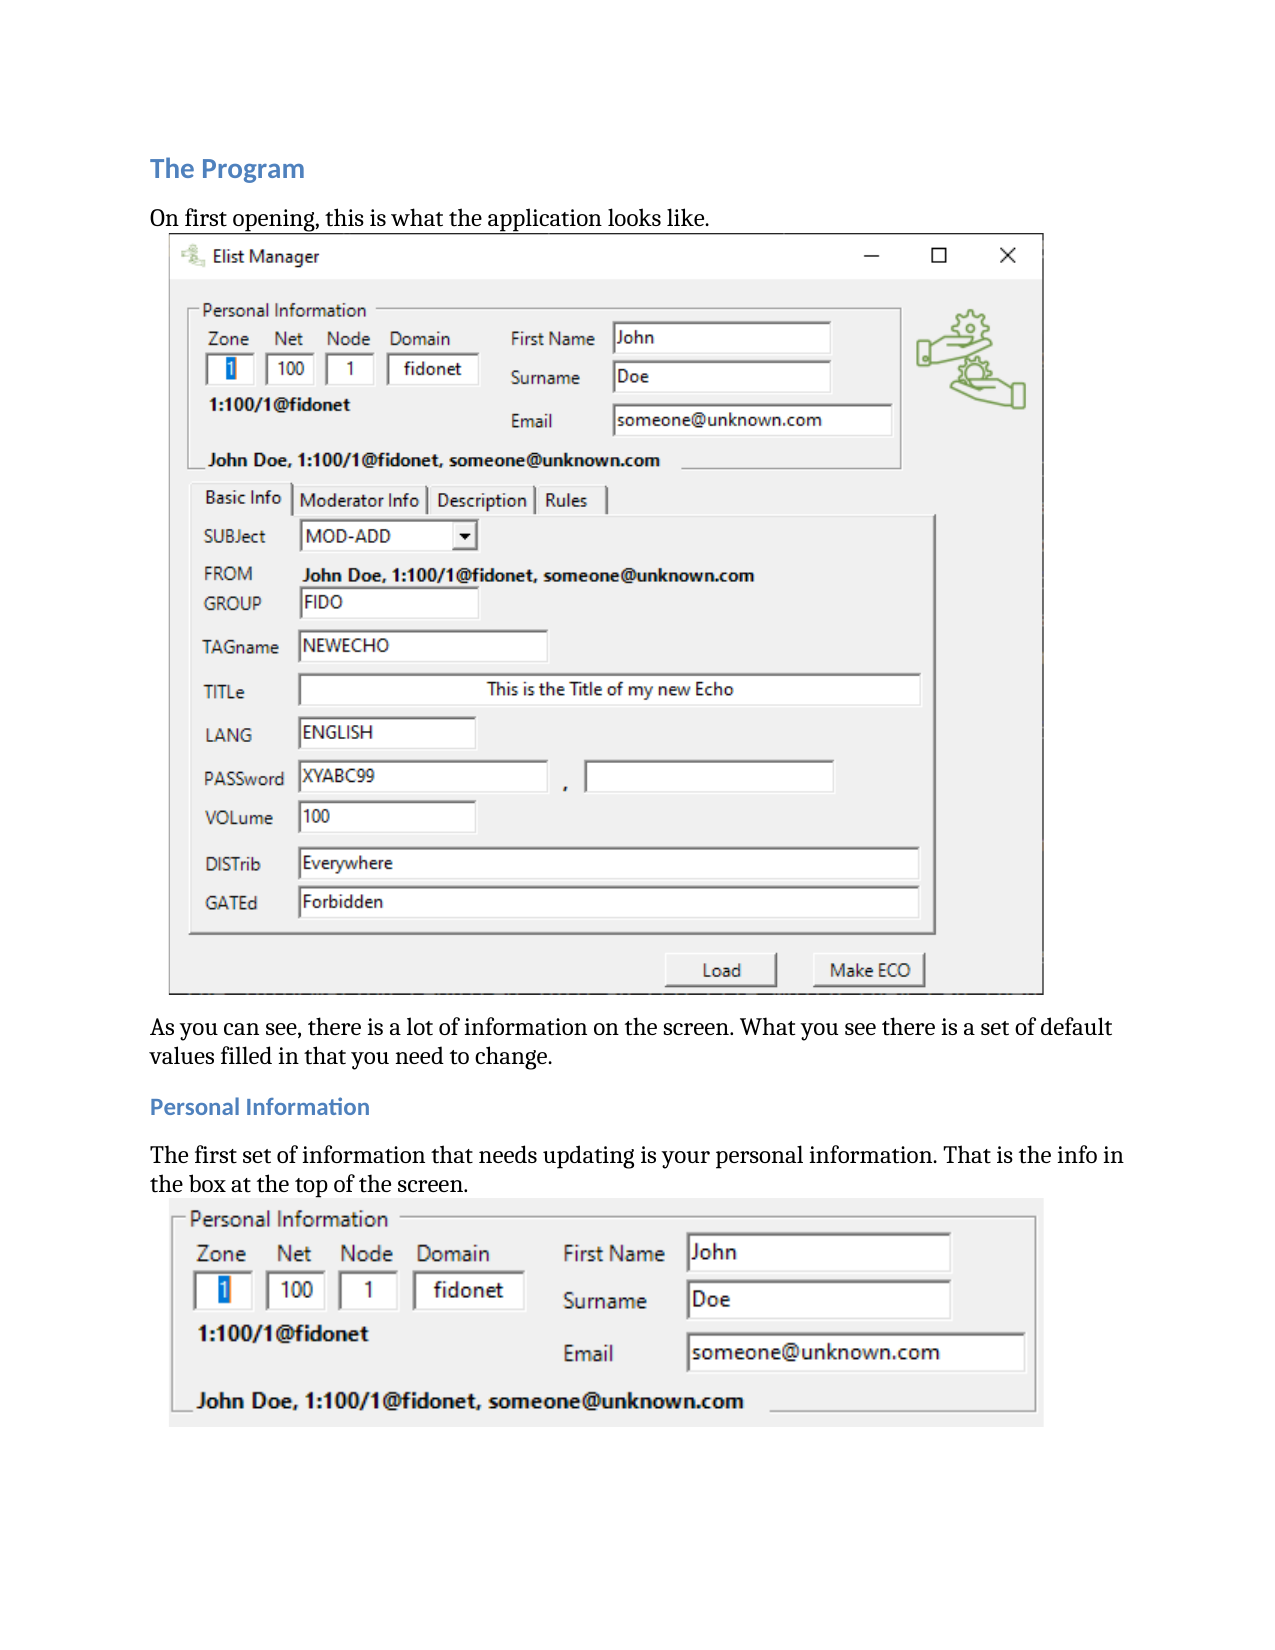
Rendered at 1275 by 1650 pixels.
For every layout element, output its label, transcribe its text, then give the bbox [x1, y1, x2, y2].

picture [168, 1198, 1044, 1427]
picture [168, 233, 1044, 995]
text As you can see, there is a lot of information on the screen. What you see there is a set of default values filled in that you need to change. [150, 1013, 1125, 1071]
subtitle The Program [150, 150, 1125, 186]
subtitle Personal Information [150, 1092, 1125, 1122]
